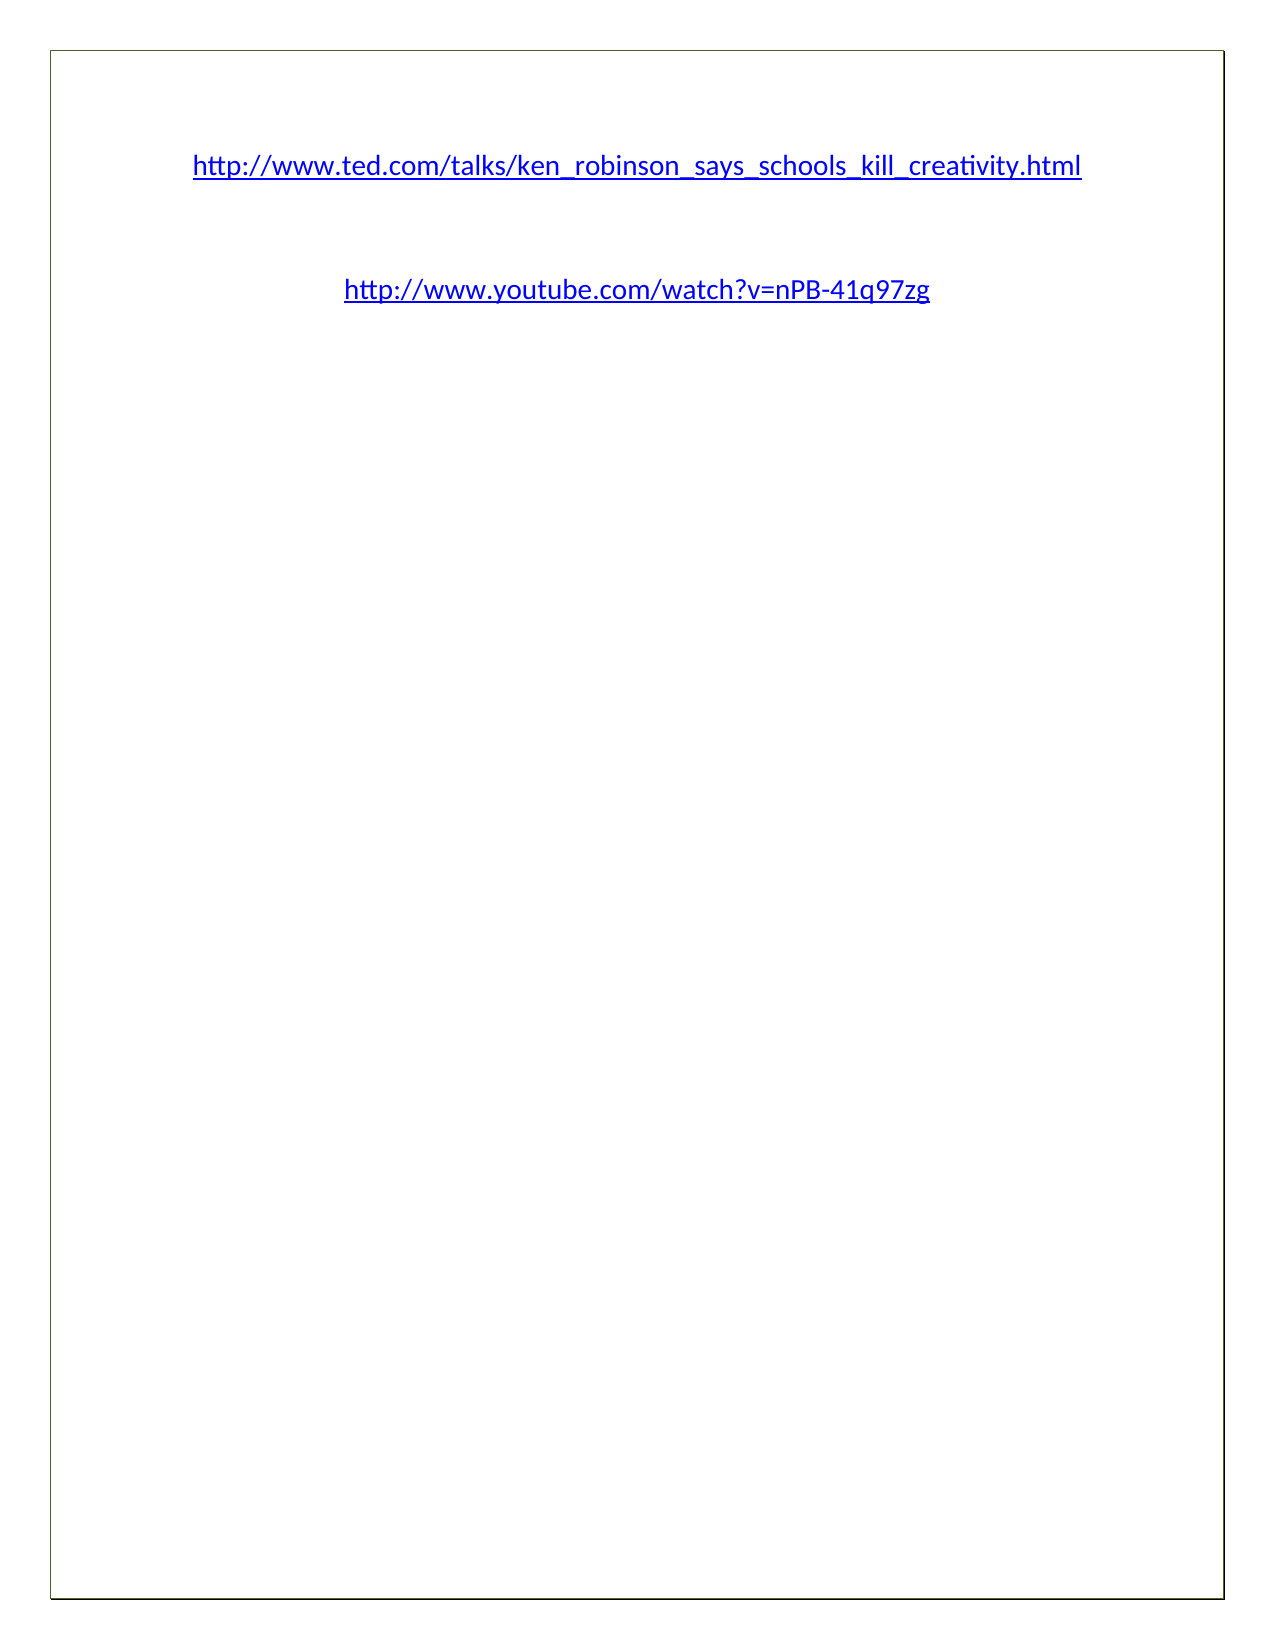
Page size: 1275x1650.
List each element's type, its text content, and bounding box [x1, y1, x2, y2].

text http://www.ted.com/talks/ken_robinson_says_schools_kill_creativity.html [177, 147, 1097, 183]
text http://www.youtube.com/watch?v=nPB-41q97zg [177, 271, 1097, 307]
